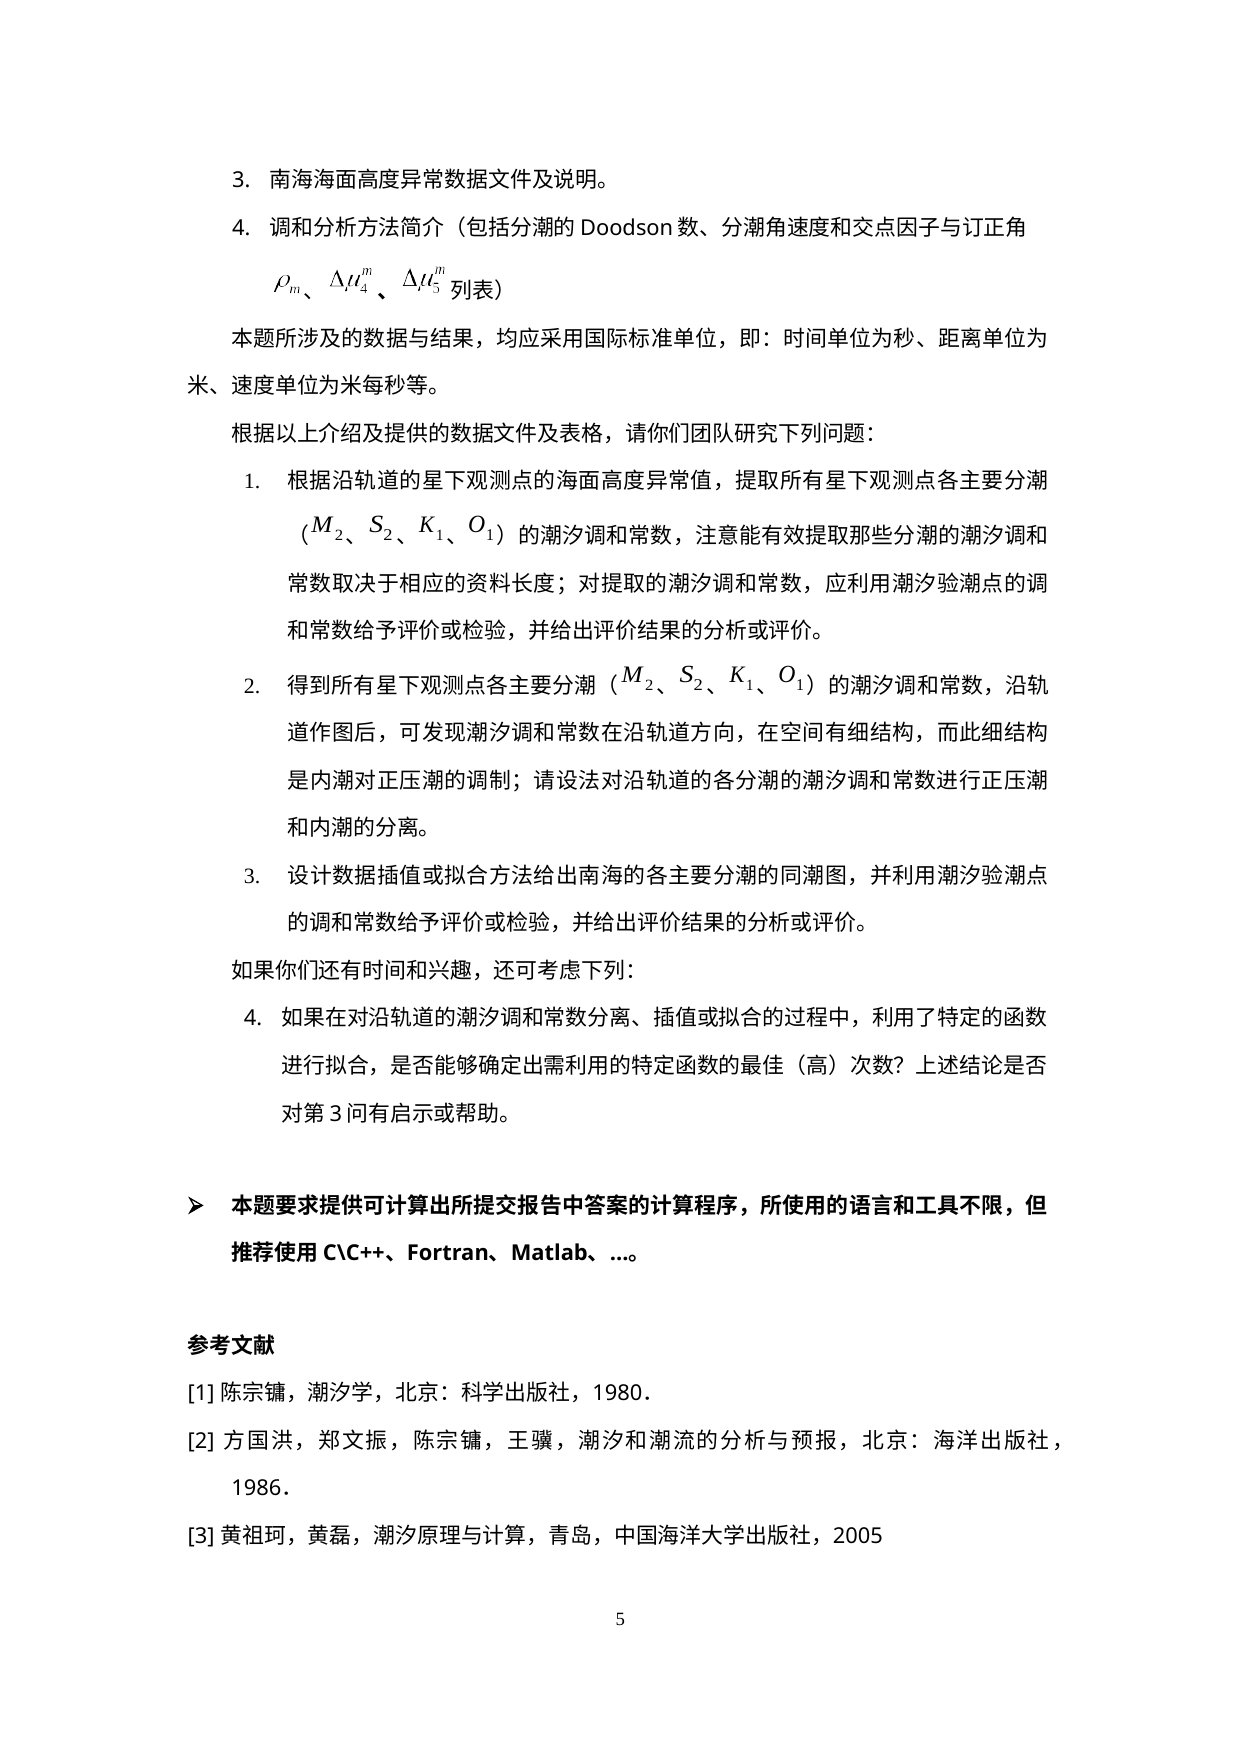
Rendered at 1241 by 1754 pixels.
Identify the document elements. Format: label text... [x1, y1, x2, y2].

text [2] 方国洪，郑文振，陈宗镛，王骥，潮汐和潮流的分析与预报，北京：海洋出版社，1986． [187, 1423, 1053, 1502]
text 如果你们还有时间和兴趣，还可考虑下列： [187, 953, 1050, 984]
text [3] 黄祖珂，黄磊，潮汐原理与计算，青岛，中国海洋大学出版社，2005 [187, 1518, 1053, 1550]
text 根据以上介绍及提供的数据文件及表格，请你们团队研究下列问题： [187, 416, 1050, 447]
list 南海海面高度异常数据文件及说明。 [232, 162, 1053, 194]
text 参考文献 [187, 1328, 1050, 1359]
list 设计数据插值或拟合方法给出南海的各主要分潮的同潮图，并利用潮汐验潮点的调和常数给予评价或检验，并给出评价结果的分析或评价。 [244, 858, 1050, 937]
list 如果在对沿轨道的潮汐调和常数分离、插值或拟合的过程中，利用了特定的函数进行拟合，是否能够确定出需利用的特定函数的最佳（高）次数？上述结论是否对第3问有启示或帮助。 [244, 1000, 1050, 1127]
text [1] 陈宗镛，潮汐学，北京：科学出版社，1980． [187, 1375, 1053, 1407]
list 根据沿轨道的星下观测点的海面高度异常值，提取所有星下观测点各主要分潮（、、、）的潮汐调和常数，注意能有效提取那些分潮的潮汐调和常数取决于相应的资料长度；对提取的潮汐调和常数，应利用潮汐验潮点的调和常数给予评价或检验，并给出评价结果的分析或评价。 [244, 463, 1050, 645]
list 调和分析方法简介（包括分潮的Doodson数、分潮角速度和交点因子与订正角、、列表） [232, 210, 1050, 305]
list 本题要求提供可计算出所提交报告中答案的计算程序，所使用的语言和工具不限，但推荐使用C\C++、Fortran、Matlab、...。 [187, 1188, 1050, 1267]
text 本题所涉及的数据与结果，均应采用国际标准单位，即：时间单位为秒、距离单位为米、速度单位为米每秒等。 [187, 321, 1050, 400]
list 得到所有星下观测点各主要分潮（、、、）的潮汐调和常数，沿轨道作图后，可发现潮汐调和常数在沿轨道方向，在空间有细结构，而此细结构是内潮对正压潮的调制；请设法对沿轨道的各分潮的潮汐调和常数进行正压潮和内潮的分离。 [244, 661, 1050, 842]
